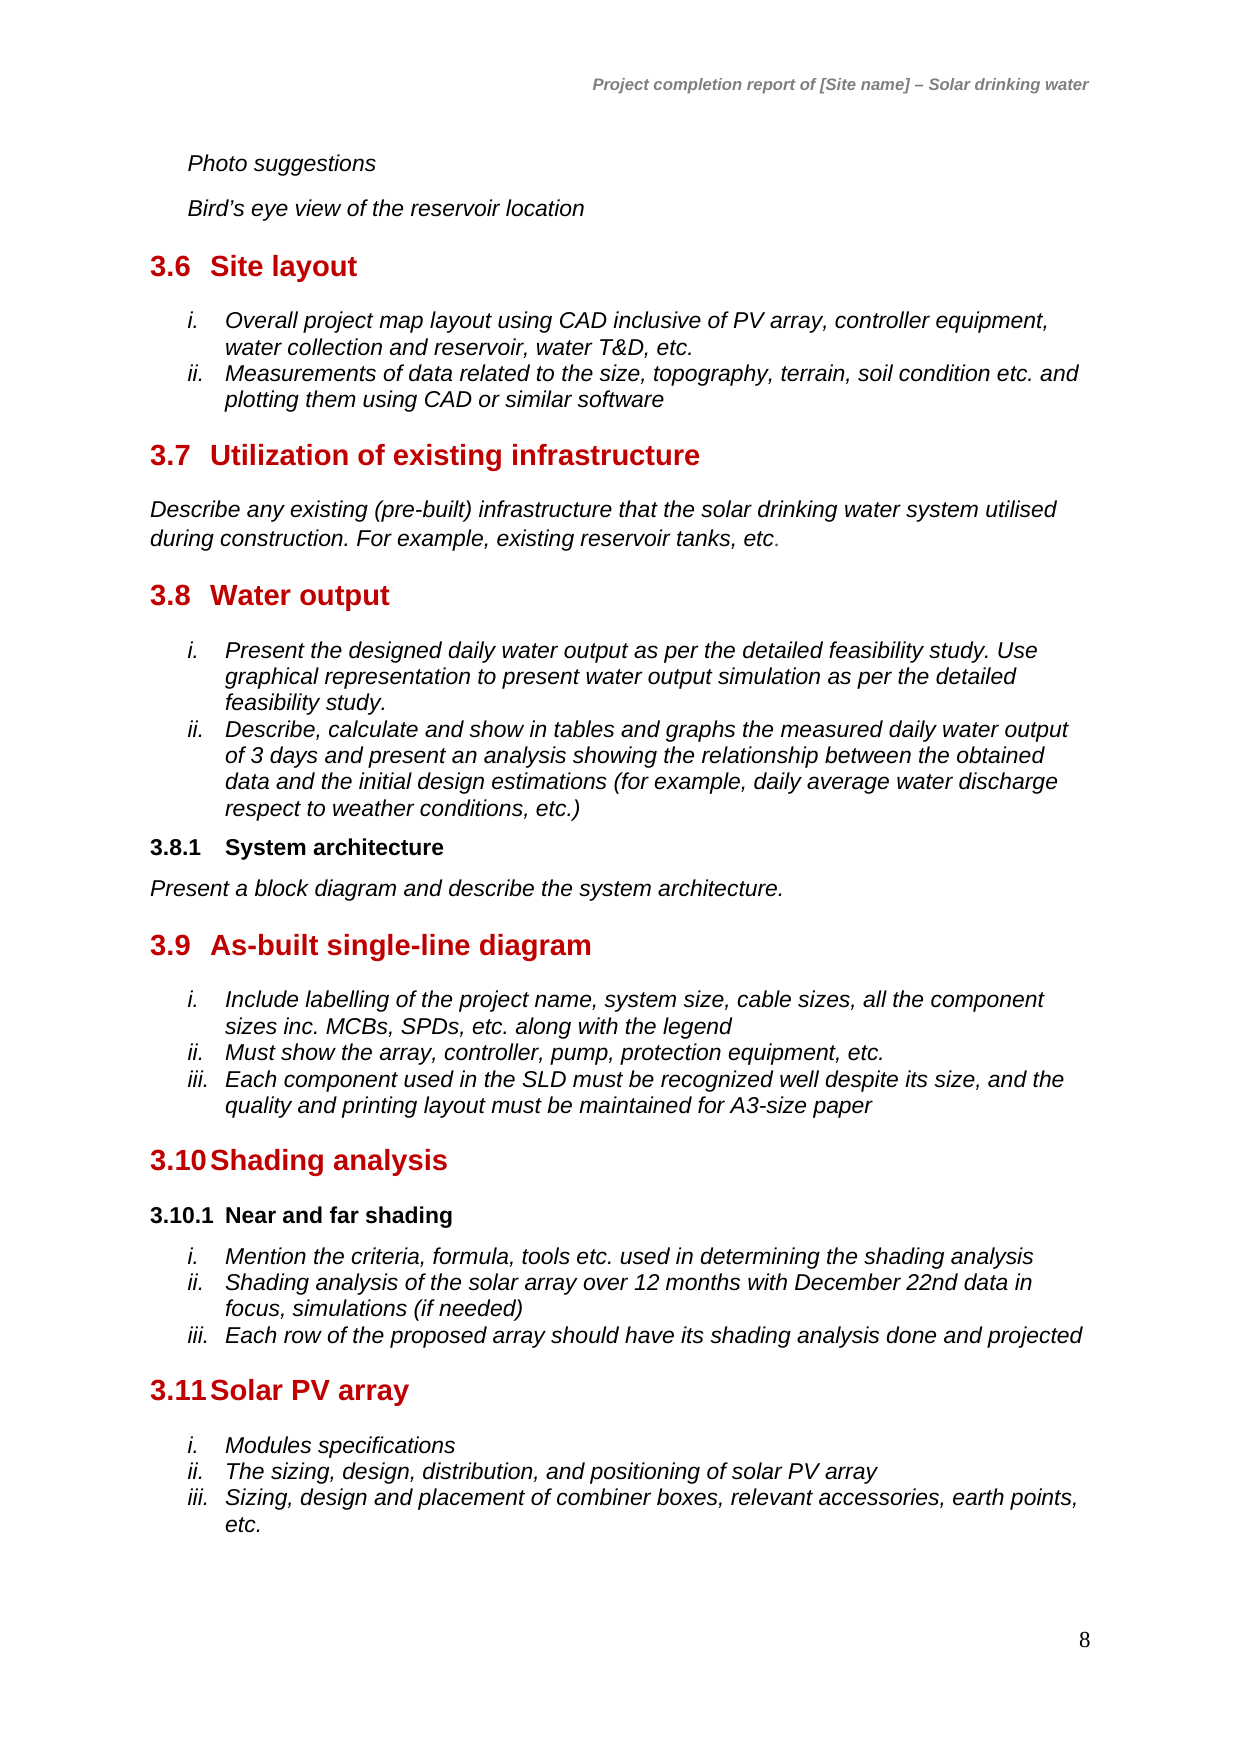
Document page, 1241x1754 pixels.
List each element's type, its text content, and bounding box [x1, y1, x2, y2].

list Shading analysis of the solar array over 12 months with December 22nd data in focus, simulations (if needed) [187, 1269, 1090, 1322]
text Bird’s eye view of the reservoir location [187, 195, 1090, 221]
subtitle System architecture [150, 833, 1090, 860]
list Overall project map layout using CAD inclusive of PV array, controller equipment, water collection and reservoir, water T&D, etc. [187, 307, 1090, 360]
list Mention the criteria, formula, tools etc. used in determining the shading analysis [187, 1243, 1090, 1269]
subtitle Utilization of existing infrastructure [150, 437, 1090, 471]
list Include labelling of the project name, system size, cable sizes, all the component sizes inc. MCBs, SPDs, etc. along with the legend [187, 986, 1090, 1039]
list Describe, calculate and show in tables and graphs the measured daily water output of 3 days and present an analysis showing the relationship between the obtained data and the initial design estimations (for example, daily average water discharge respect to weather conditions, etc.) [187, 716, 1090, 821]
list Sizing, design and placement of combiner boxes, relevant accessories, earth points, etc. [187, 1484, 1090, 1537]
list Present the designed daily water output as per the detailed feasibility study. Use graphical representation to present water output simulation as per the detailed feasibility study. [187, 637, 1090, 716]
subtitle Water output [150, 578, 1090, 612]
list Each row of the proposed array should have its shading analysis done and projected [187, 1322, 1090, 1348]
text Present a block diagram and describe the system architecture. [150, 874, 1090, 901]
subtitle Shading analysis [150, 1143, 1090, 1177]
subtitle Near and far shading [150, 1202, 1090, 1228]
list The sizing, design, distribution, and positioning of solar PV array [187, 1458, 1090, 1484]
subtitle Site layout [150, 248, 1090, 282]
text Photo suggestions [187, 150, 1090, 176]
subtitle Solar PV array [150, 1373, 1090, 1407]
list Must show the array, controller, pump, protection equipment, etc. [187, 1039, 1090, 1066]
text Describe any existing (pre-built) infrastructure that the solar drinking water system utilised during construction. For example, existing reservoir tanks, etc. [150, 496, 1090, 551]
list Each component used in the SLD must be recognized well despite its size, and the quality and printing layout must be maintained for A3-size paper [187, 1066, 1090, 1118]
list Measurements of data related to the size, topography, terrain, soil condition etc. and plotting them using CAD or similar software [187, 360, 1090, 412]
list Modules specifications [187, 1432, 1090, 1458]
subtitle As-built single-line diagram [150, 928, 1090, 961]
